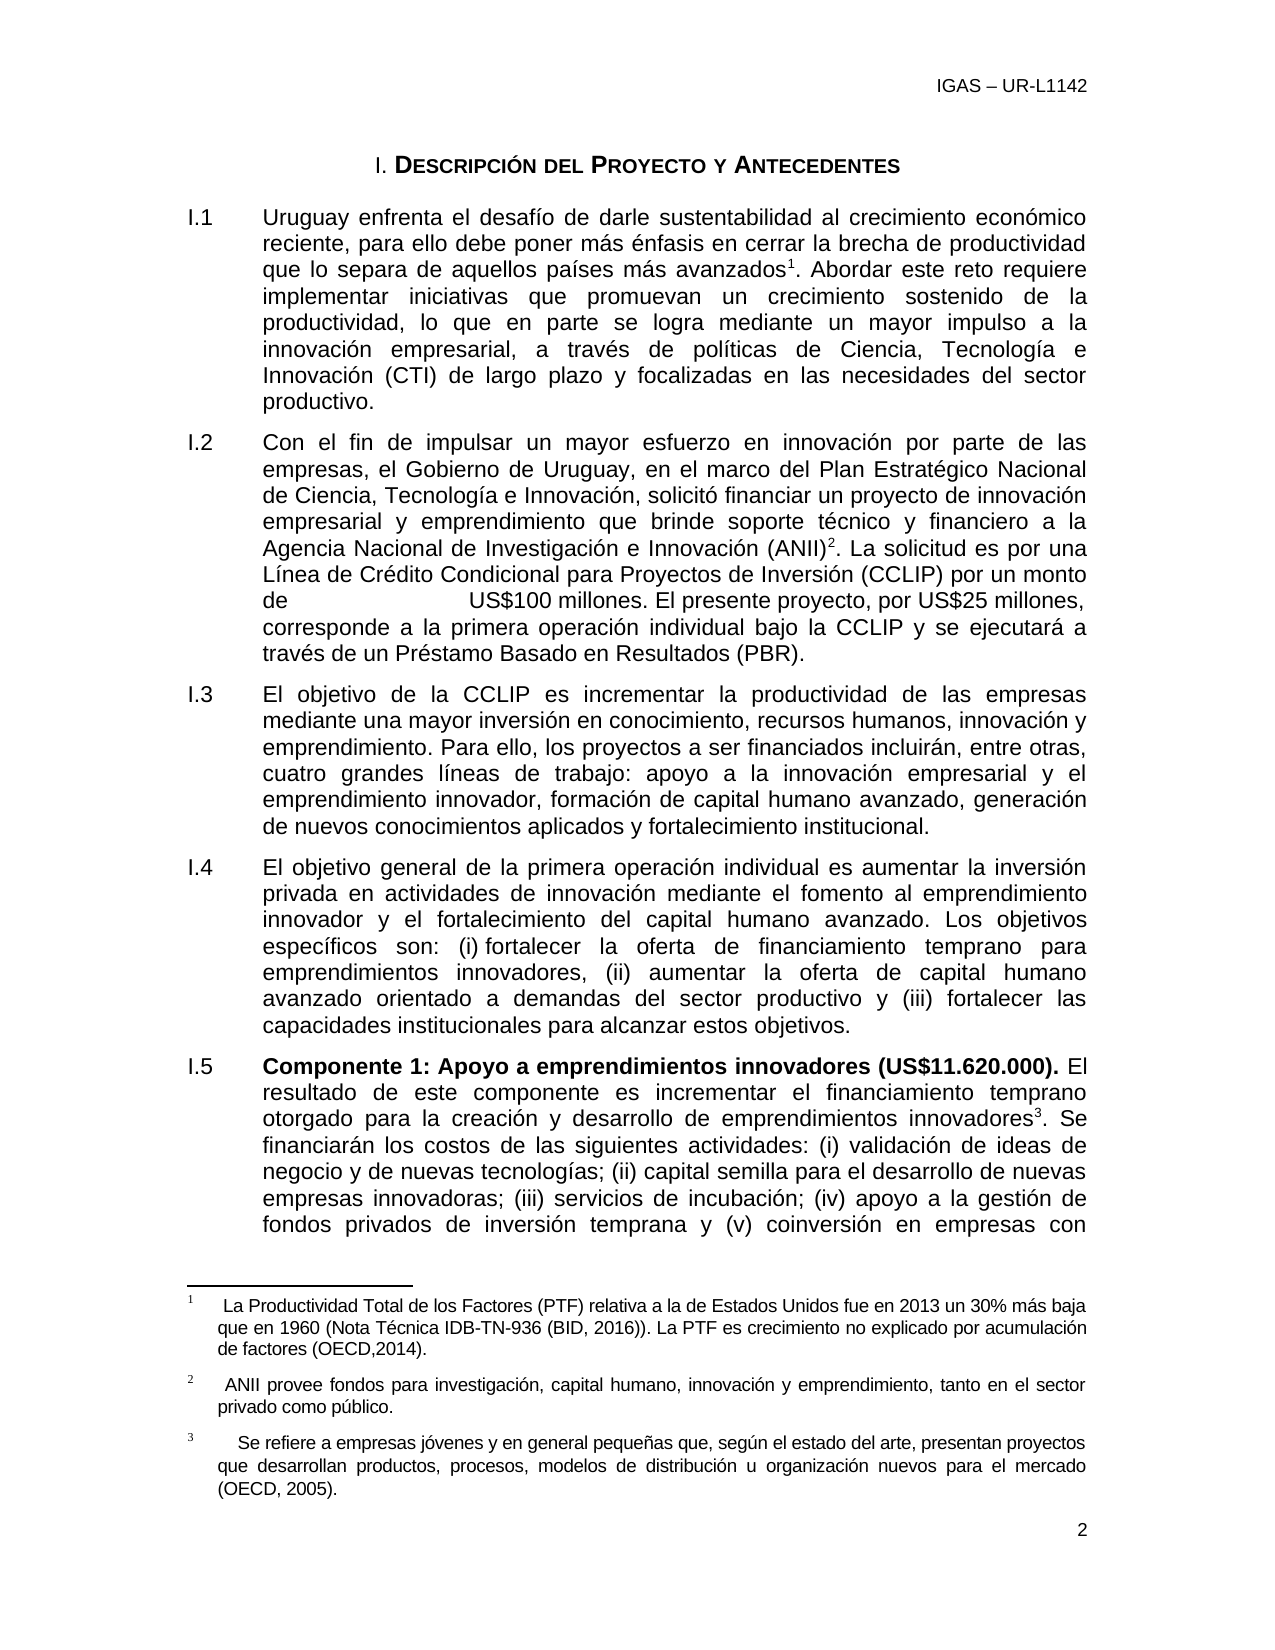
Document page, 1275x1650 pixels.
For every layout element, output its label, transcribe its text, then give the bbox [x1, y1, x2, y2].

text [187, 1053, 1087, 1237]
text El objetivo de la CCLIP es incrementar la productividad de las empresas mediante una mayor inversión en conocimiento, recursos humanos, innovación y emprendimiento. Para ello, los proyectos a ser financiados incluirán, entre otras, cuatro grandes líneas de trabajo: apoyo a la innovación empresarial y el emprendimiento innovador, formación de capital humano avanzado, generación de nuevos conocimientos aplicados y fortalecimiento institucional. [187, 681, 1087, 839]
text Uruguay enfrenta el desafío de darle sustentabilidad al crecimiento económico reciente, para ello debe poner más énfasis en cerrar la brecha de productividad que lo separa de aquellos países más avanzados. Abordar este reto requiere implementar iniciativas que promuevan un crecimiento sostenido de la productividad, lo que en parte se logra mediante un mayor impulso a la innovación empresarial, a través de políticas de Ciencia, Tecnología e Innovación (CTI) de largo plazo y focalizadas en las necesidades del sector productivo. [187, 204, 1087, 414]
text El objetivo general de la primera operación individual es aumentar la inversión privada en actividades de innovación mediante el fomento al emprendimiento innovador y el fortalecimiento del capital humano avanzado. Los objetivos específicos son: (i) fortalecer la oferta de financiamiento temprano para emprendimientos innovadores, (ii) aumentar la oferta de capital humano avanzado orientado a demandas del sector productivo y (iii) fortalecer las capacidades institucionales para alcanzar estos objetivos. [187, 854, 1087, 1038]
text I. Descripción del Proyecto y Antecedentes [187, 150, 1087, 179]
text Con el fin de impulsar un mayor esfuerzo en innovación por parte de las empresas, el Gobierno de Uruguay, en el marco del Plan Estratégico Nacional de Ciencia, Tecnología e Innovación, solicitó financiar un proyecto de innovación empresarial y emprendimiento que brinde soporte técnico y financiero a la Agencia Nacional de Investigación e Innovación (ANII). La solicitud es por una Línea de Crédito Condicional para Proyectos de Inversión (CCLIP) por un monto de US$100 millones. El presente proyecto, por US$25 millones, corresponde a la primera operación individual bajo la CCLIP y se ejecutará a través de un Préstamo Basado en Resultados (PBR). [187, 429, 1087, 666]
